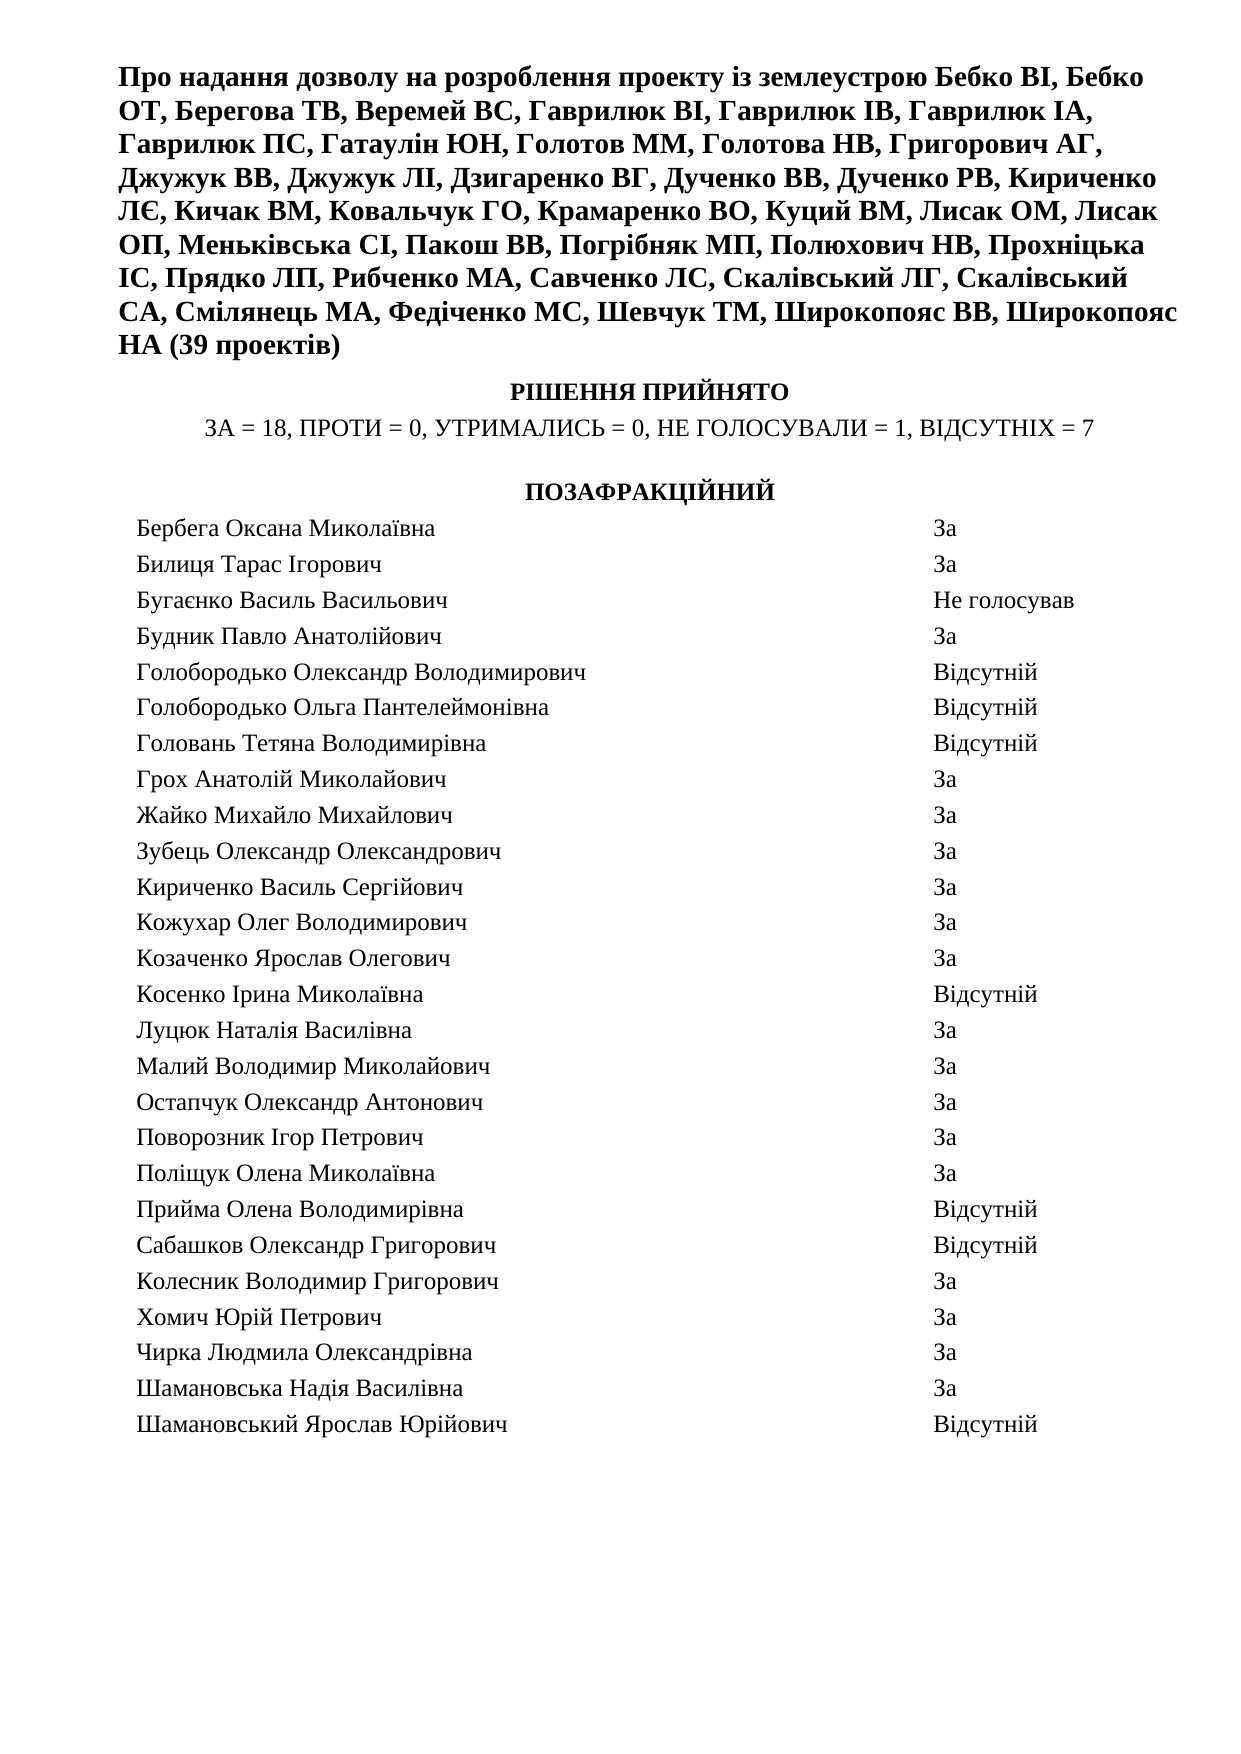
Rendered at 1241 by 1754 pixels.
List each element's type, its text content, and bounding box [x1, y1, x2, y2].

table_cell За [915, 1370, 1181, 1406]
table_cell Колесник Володимир Григорович [118, 1262, 915, 1298]
table_cell Відсутній [915, 725, 1181, 761]
table_cell Хомич Юрій Петрович [118, 1298, 915, 1334]
table_cell Відсутній [915, 653, 1181, 689]
table_cell За [915, 761, 1181, 796]
table_cell За [915, 1047, 1181, 1083]
table_cell За [915, 940, 1181, 976]
table_cell Чирка Людмила Олександрівна [118, 1334, 915, 1370]
table_cell Бугаєнко Василь Васильович [118, 581, 915, 617]
table_cell Козаченко Ярослав Олегович [118, 940, 915, 976]
table_cell Відсутній [915, 689, 1181, 725]
table_cell За [915, 904, 1181, 940]
table_cell ЗА = 18, ПРОТИ = 0, УТРИМАЛИСЬ = 0, НЕ ГОЛОСУВАЛИ = 1, ВІДСУТНІХ = 7 [118, 409, 1181, 445]
table_cell За [915, 1083, 1181, 1119]
table_cell Бербега Оксана Миколаївна [118, 510, 915, 546]
table_cell Голобородько Олександр Володимирович [118, 653, 915, 689]
table_cell Поліщук Олена Миколаївна [118, 1155, 915, 1191]
table_header Рішення прийнято [118, 374, 1181, 409]
table_cell Поворозник Ігор Петрович [118, 1119, 915, 1155]
table_cell Луцюк Наталія Василівна [118, 1011, 915, 1047]
table_cell Жайко Михайло Михайлович [118, 796, 915, 832]
table_cell Прийма Олена Володимирівна [118, 1191, 915, 1226]
table_cell Кириченко Василь Сергійович [118, 868, 915, 904]
table_cell Зубець Олександр Олександрович [118, 832, 915, 868]
table_cell Відсутній [915, 1226, 1181, 1262]
table_cell Малий Володимир Миколайович [118, 1047, 915, 1083]
table_cell За [915, 1119, 1181, 1155]
table_cell За [915, 1155, 1181, 1191]
table_cell Шамановський Ярослав Юрійович [118, 1406, 915, 1441]
table_cell Шамановська Надія Василівна [118, 1370, 915, 1406]
table_cell За [915, 1011, 1181, 1047]
table_cell Будник Павло Анатолійович [118, 617, 915, 653]
table_cell Голобородько Ольга Пантелеймонівна [118, 689, 915, 725]
table_cell Остапчук Олександр Антонович [118, 1083, 915, 1119]
table_cell Сабашков Олександр Григорович [118, 1226, 915, 1262]
table_cell позафракційний [118, 445, 1181, 510]
table_cell Відсутній [915, 1191, 1181, 1226]
table_cell За [915, 1298, 1181, 1334]
table_cell За [915, 832, 1181, 868]
table_cell За [915, 510, 1181, 546]
table_cell За [915, 546, 1181, 581]
table_cell За [915, 1262, 1181, 1298]
table_cell Головань Тетяна Володимирівна [118, 725, 915, 761]
table_cell Не голосував [915, 581, 1181, 617]
table_cell Билиця Тарас Ігорович [118, 546, 915, 581]
table_cell Відсутній [915, 976, 1181, 1011]
table_cell Грох Анатолій Миколайович [118, 761, 915, 796]
table_cell За [915, 868, 1181, 904]
table_cell Кожухар Олег Володимирович [118, 904, 915, 940]
subtitle Про надання дозволу на розроблення проекту із землеустрою Бебко ВІ, Бебко ОТ, Берегова ТВ, Веремей ВС, Гаврилюк ВІ, Гаврилюк ІВ, Гаврилюк ІА, Гаврилюк ПС, Гатаулін ЮН, Голотов ММ, Голотова НВ, Григорович АГ, Джужук ВВ, Джужук ЛІ, Дзигаренко ВГ, Дученко ВВ, Дученко РВ, Кириченко ЛЄ, Кичак ВМ, Ковальчук ГО, Крамаренко ВО, Куций ВМ, Лисак ОМ, Лисак ОП, Меньківська СІ, Пакош ВВ, Погрібняк МП, Полюхович НВ, Прохніцька ІС, Прядко ЛП, Рибченко МА, Савченко ЛС, Скалівський ЛГ, Скалівський СА, Смілянець МА, Федіченко МС, Шевчук ТМ, Широкопояс ВВ, Широкопояс НА (39 проектів) [118, 59, 1181, 361]
table_cell За [915, 1334, 1181, 1370]
table_cell За [915, 796, 1181, 832]
table_cell Косенко Ірина Миколаївна [118, 976, 915, 1011]
table_cell За [915, 617, 1181, 653]
table_cell Відсутній [915, 1406, 1181, 1441]
